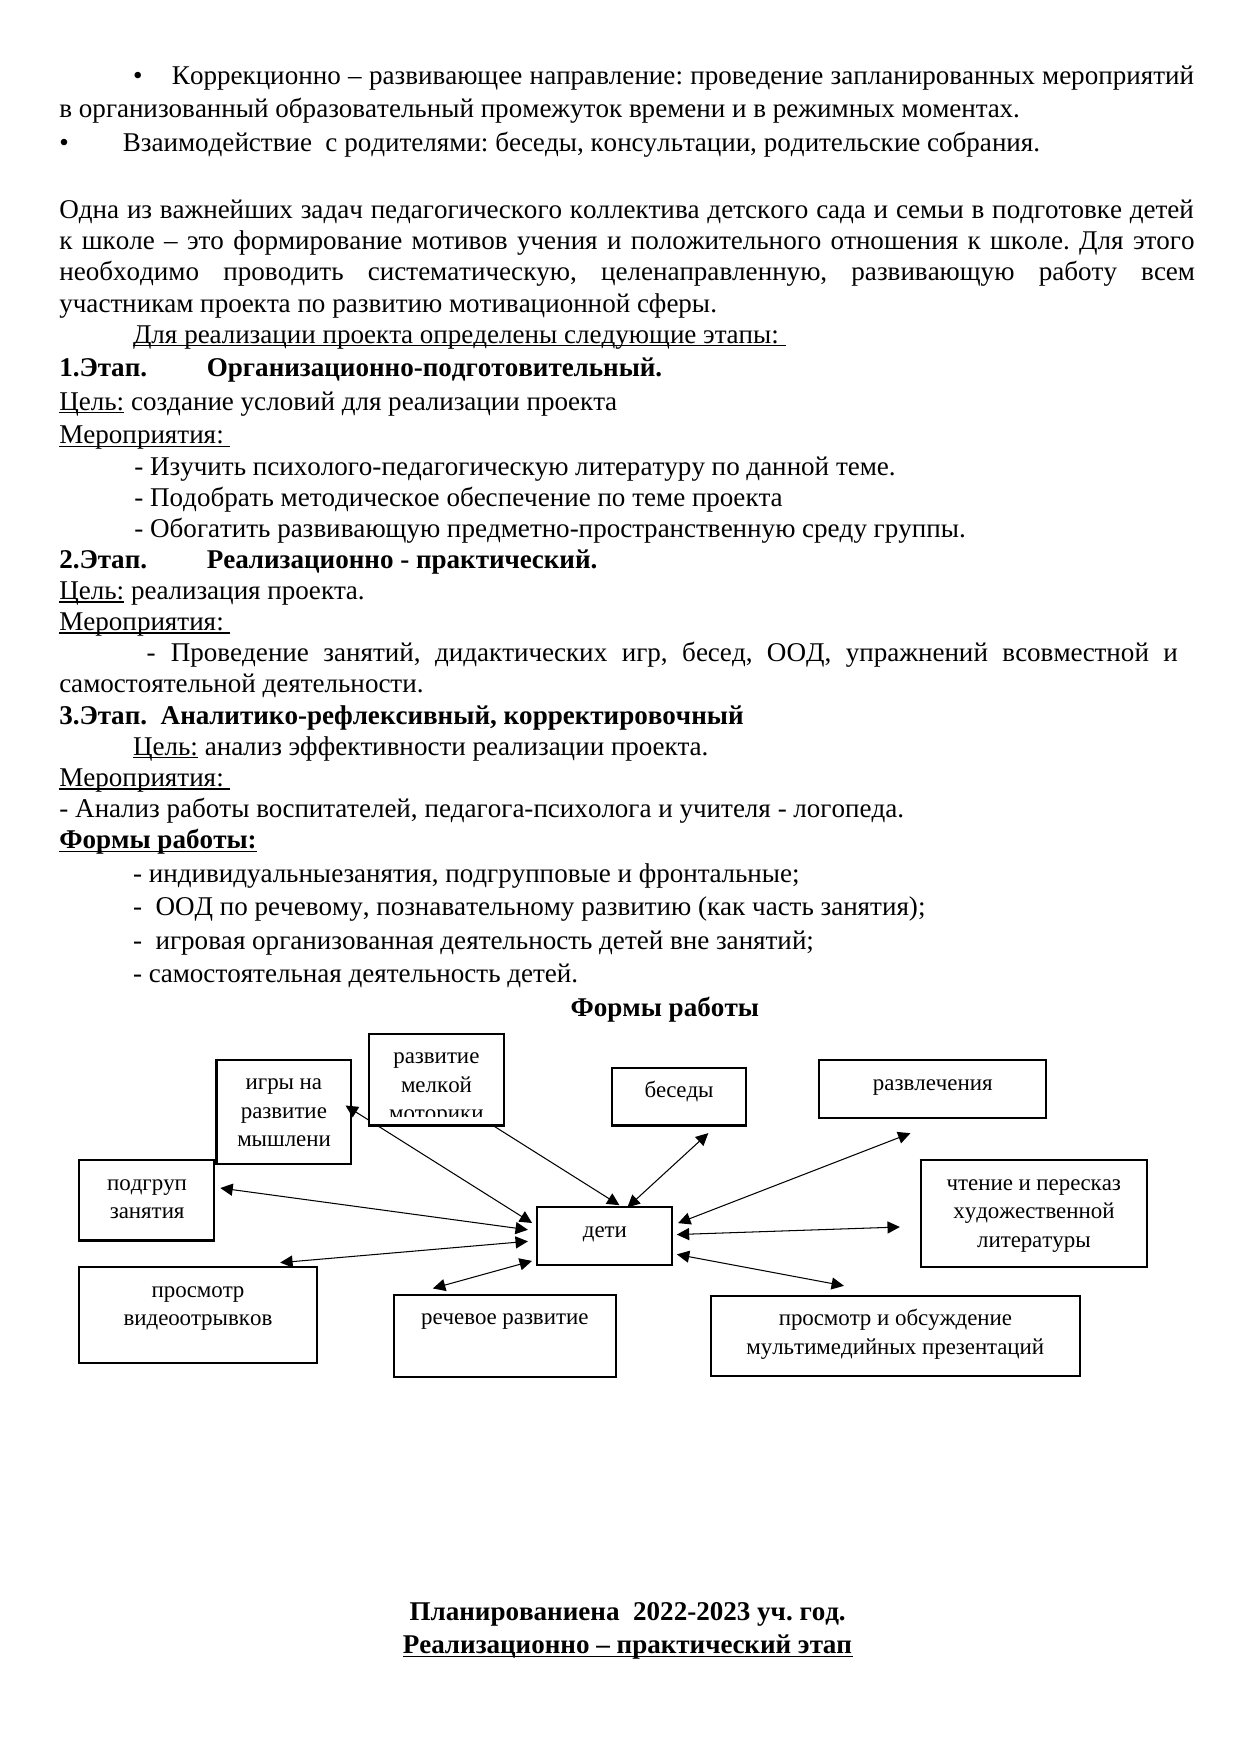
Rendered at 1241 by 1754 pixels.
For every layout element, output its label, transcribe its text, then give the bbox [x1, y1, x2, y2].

text - Анализ работы воспитателей, педагога-психолога и учителя - логопеда. [59, 792, 1180, 823]
list - Подобрать методическое обеспечение по теме проекта [134, 481, 1196, 512]
text 1.Этап. Организационно-подготовительный. [59, 351, 1196, 382]
text Реализационно – практический этап [59, 1628, 1196, 1659]
text - индивидуальныезанятия, подгрупповые и фронтальные; [59, 857, 1196, 888]
text Формы работы: [59, 823, 1196, 854]
text - ООД по речевому, познавательному развитию (как часть занятия); [59, 890, 1196, 922]
text Цель: анализ эффективности реализации проекта. [59, 730, 1196, 761]
text • Взаимодействие с родителями: беседы, консультации, родительские собрания. [59, 126, 1196, 157]
text - игровая организованная деятельность детей вне занятий; [59, 924, 1196, 955]
text - Проведение занятий, дидактических игр, бесед, ООД, упражнений всовместной и самостоятельной деятельности. [59, 636, 1180, 699]
text Цель: реализация проекта. [59, 574, 1180, 605]
text • Коррекционно – развивающее направление: проведение запланированных мероприятий в организованный образовательный промежуток времени и в режимных моментах. [59, 59, 1196, 124]
text Мероприятия: [59, 418, 1180, 449]
text Мероприятия: [59, 605, 1180, 636]
text Планированиена 2022-2023 уч. год. [59, 1595, 1196, 1626]
text Цель: создание условий для реализации проекта [59, 385, 1196, 416]
text Мероприятия: [59, 761, 1180, 792]
text - Обогатить развивающую предметно-пространственную среду группы. [134, 512, 1196, 543]
text - самостоятельная деятельность детей. [59, 957, 1196, 989]
text Одна из важнейших задач педагогического коллектива детского сада и семьи в подготовке детей к школе – это формирование мотивов учения и положительного отношения к школе. Для этого необходимо проводить систематическую, целенаправленную, развивающую работу всем участникам проекта по развитию мотивационной сферы. [59, 193, 1196, 318]
text 2.Этап. Реализационно - практический. [59, 543, 1196, 574]
text 3.Этап. Аналитико-рефлексивный, корректировочный [59, 699, 1196, 730]
text Для реализации проекта определены следующие этапы: [59, 318, 1196, 349]
text Формы работы [59, 991, 1196, 1022]
list - Изучить психолого-педагогическую литературу по данной теме. [134, 449, 1196, 481]
